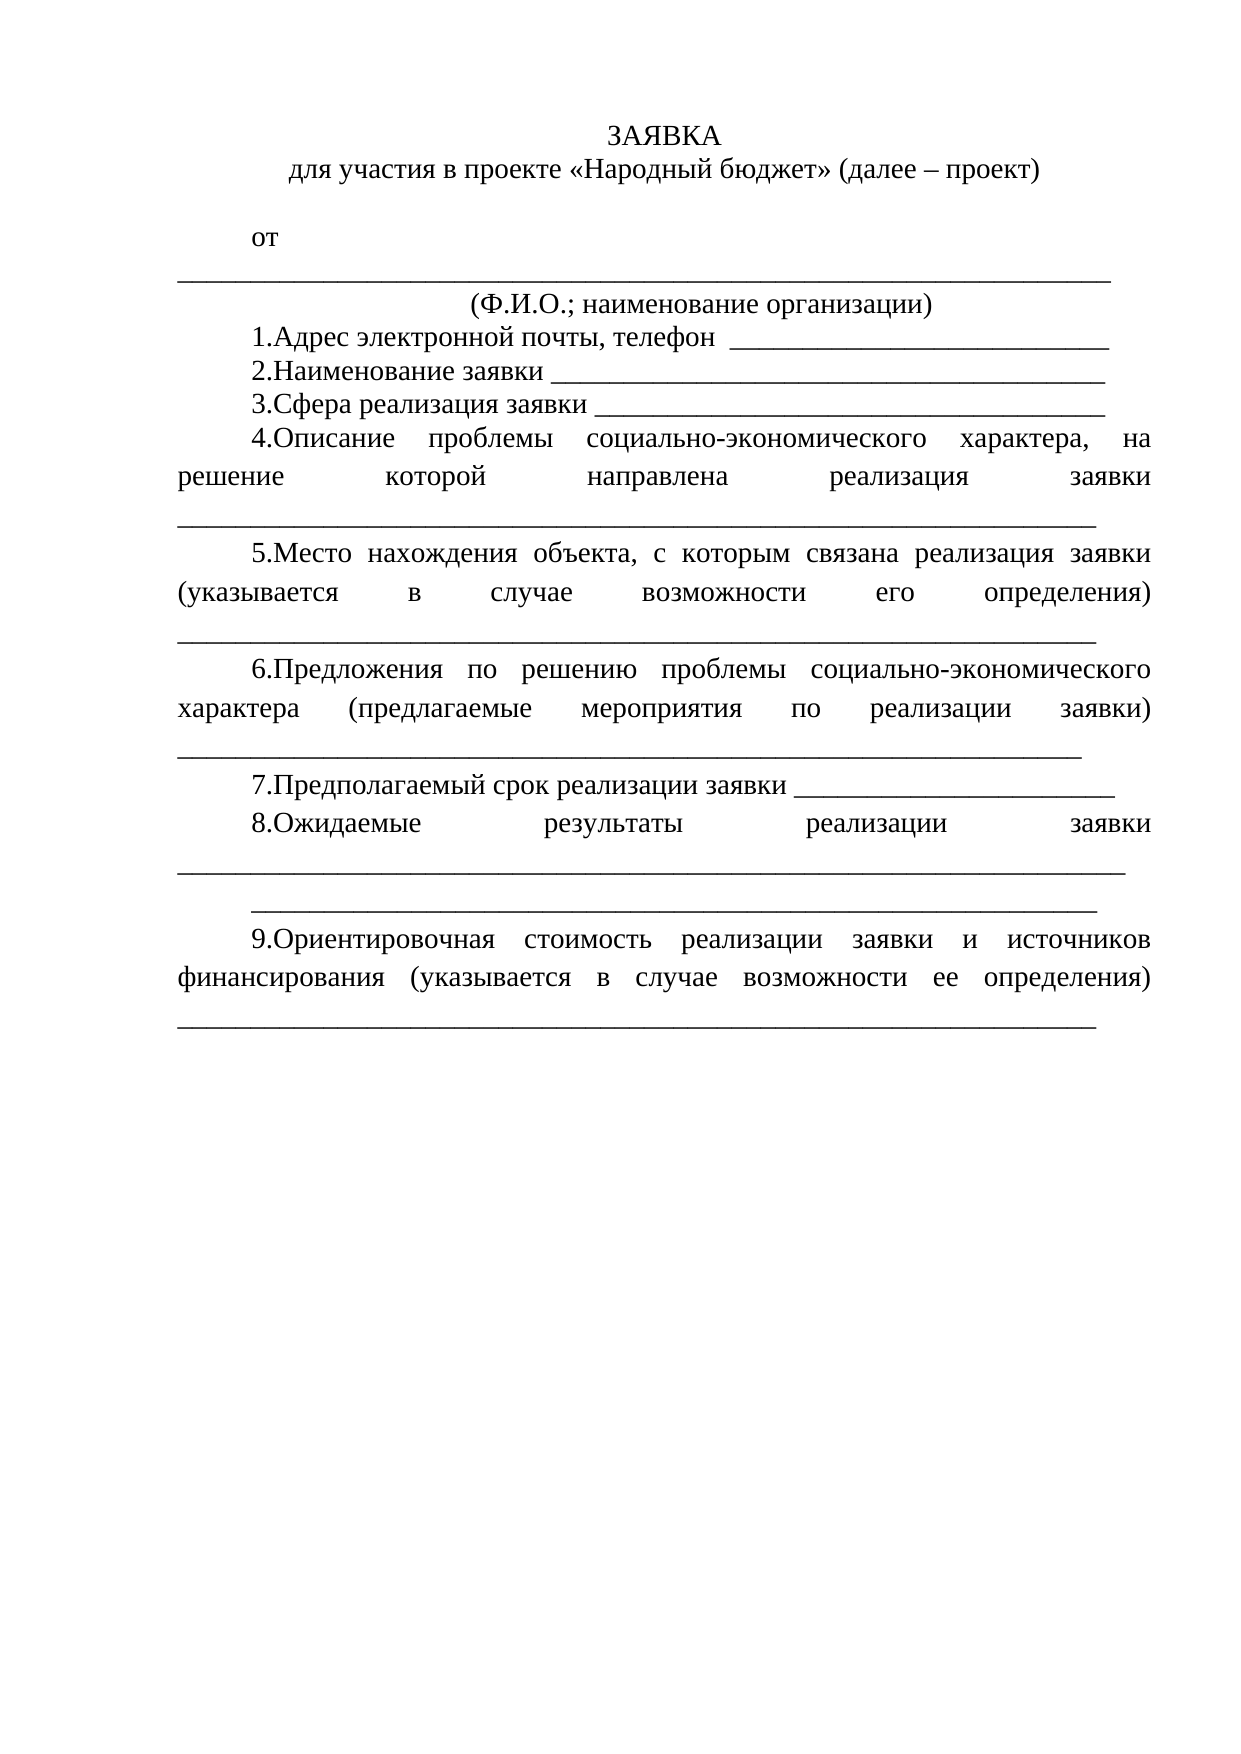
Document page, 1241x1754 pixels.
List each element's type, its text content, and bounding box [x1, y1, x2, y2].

text для участия в проекте «Народный бюджет» (далее – проект) [177, 152, 1152, 185]
text 9.Ориентировочная стоимость реализации заявки и источников финансирования (указывается в случае возможности ее определения) _______________________________________________________________ [177, 921, 1152, 1032]
text 6.Предложения по решению проблемы социально-экономического характера (предлагаемые мероприятия по реализации заявки) ______________________________________________________________ [177, 651, 1152, 762]
text (Ф.И.О.; наименование организации) [177, 286, 1152, 319]
text ЗАЯВКА [177, 118, 1152, 152]
text 2.Наименование заявки ______________________________________ [177, 353, 1152, 386]
text 8.Ожидаемые результаты реализации заявки _________________________________________________________________ [177, 805, 1152, 877]
text __________________________________________________________ [177, 882, 1152, 916]
text 5.Место нахождения объекта, с которым связана реализация заявки (указывается в случае возможности его определения) _______________________________________________________________ [177, 536, 1152, 646]
text 1.Адрес электронной почты, телефон __________________________ [177, 319, 1152, 353]
text 3.Сфера реализация заявки ___________________________________ [177, 386, 1152, 420]
text 7.Предполагаемый срок реализации заявки ______________________ [177, 767, 1152, 800]
text от ________________________________________________________________ [177, 219, 1152, 286]
text 4.Описание проблемы социально-экономического характера, на решение которой направлена реализация заявки _______________________________________________________________ [177, 420, 1152, 531]
